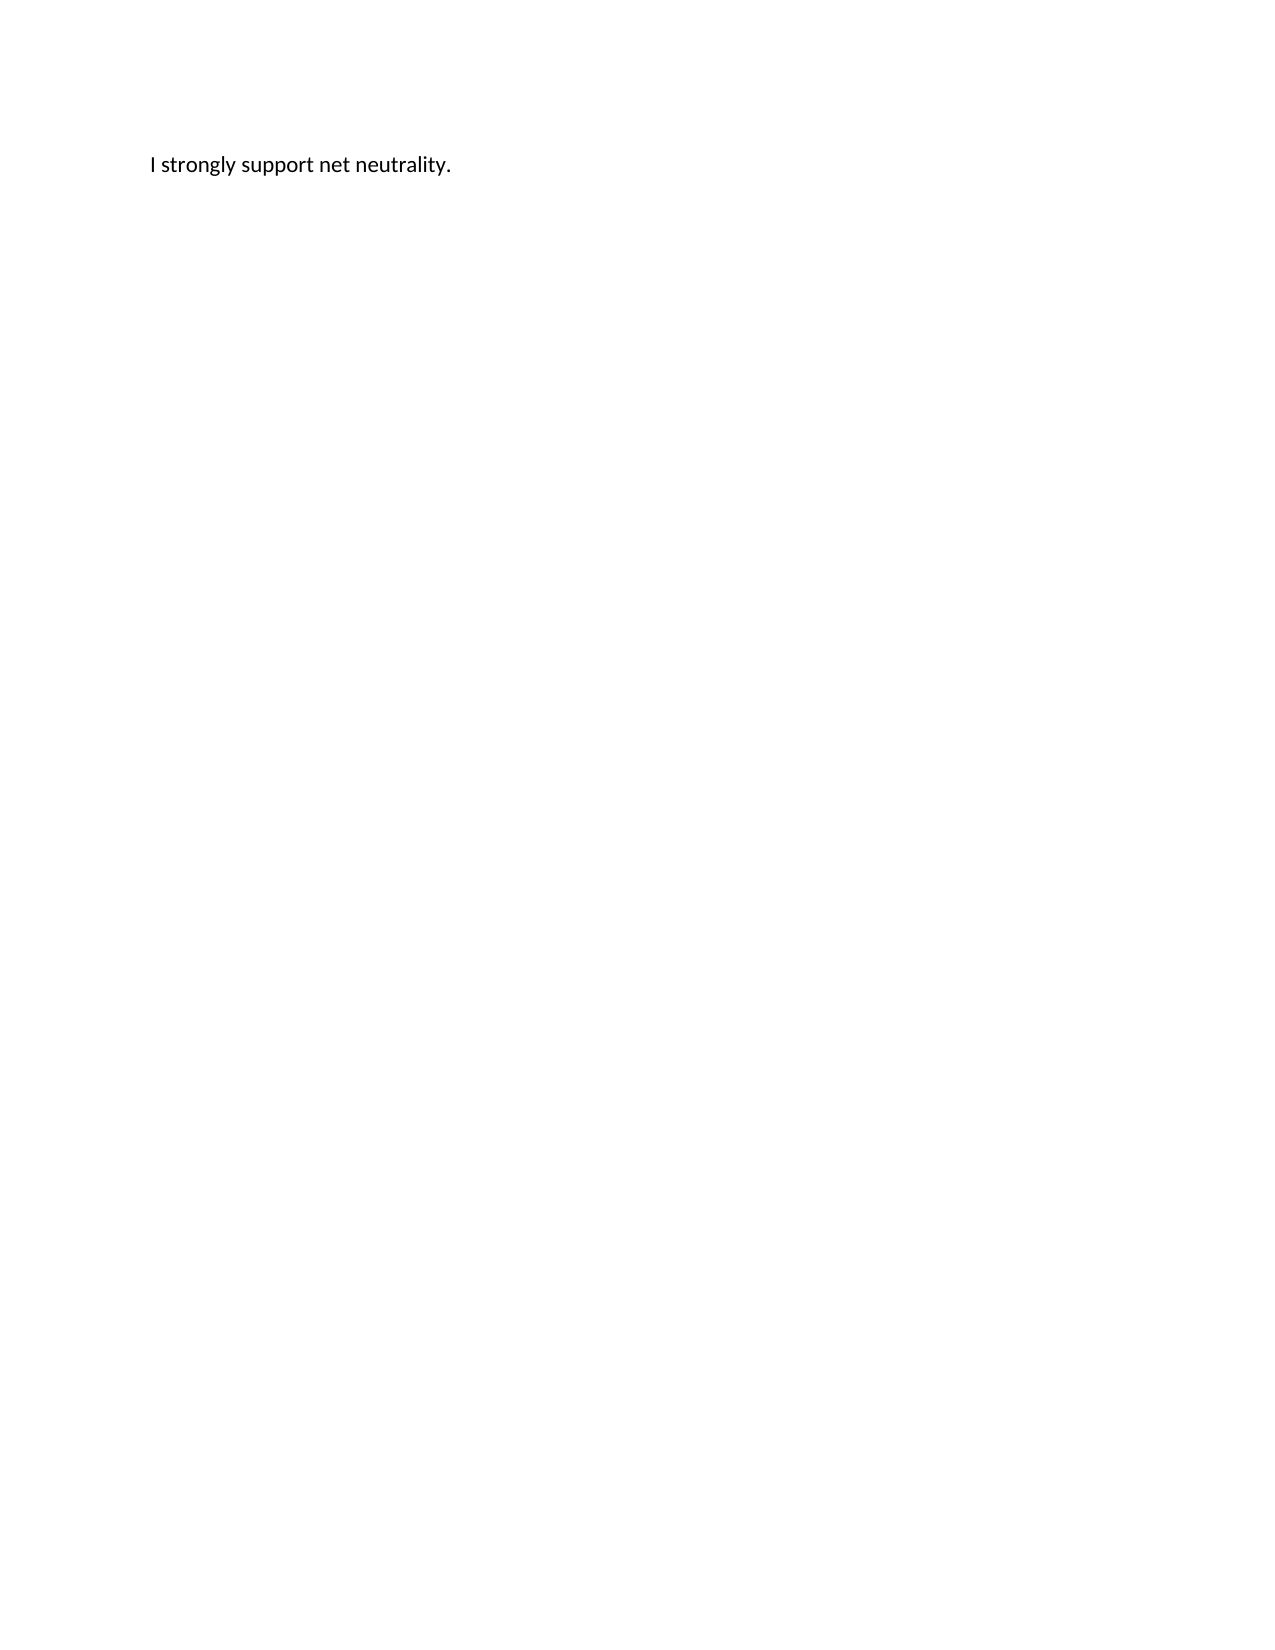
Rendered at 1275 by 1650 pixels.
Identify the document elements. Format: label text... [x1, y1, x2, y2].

text I strongly support net neutrality. [150, 150, 1125, 178]
